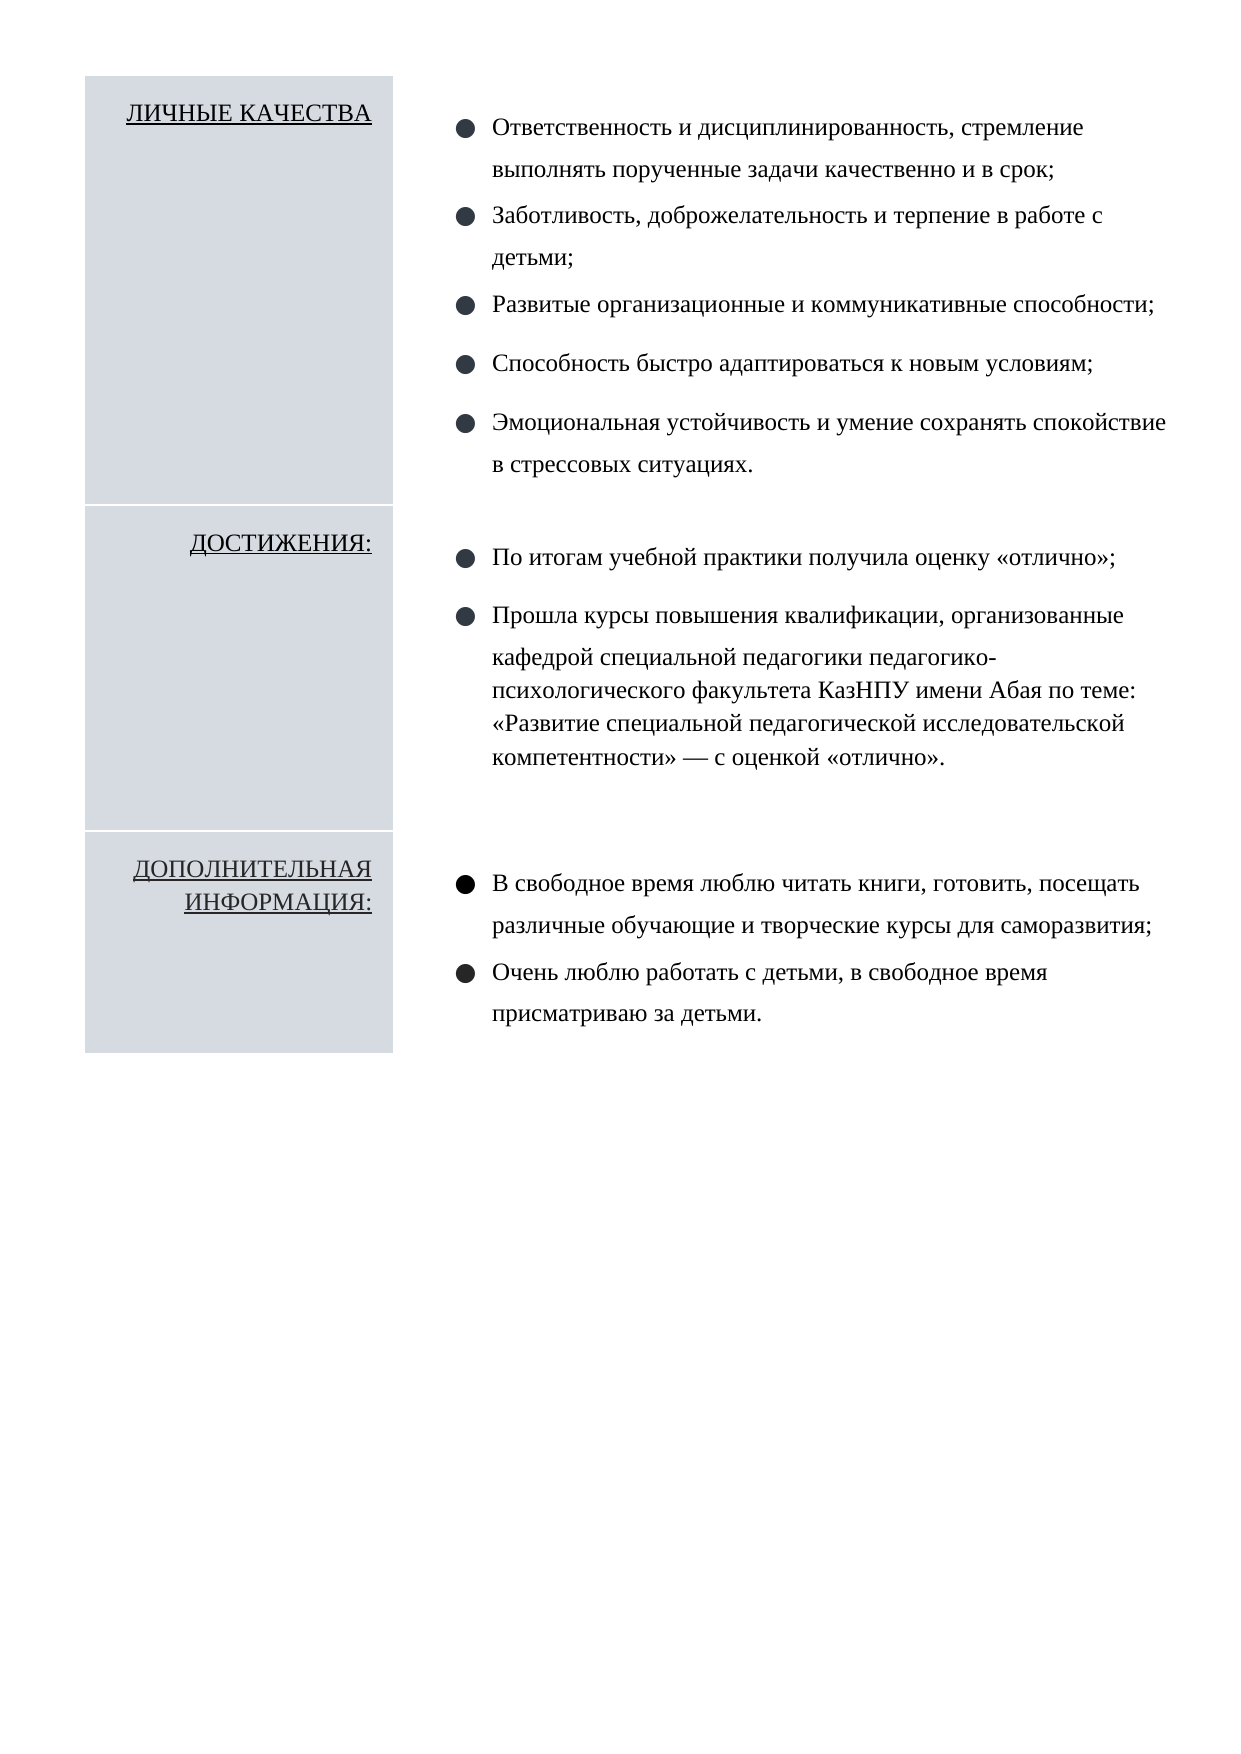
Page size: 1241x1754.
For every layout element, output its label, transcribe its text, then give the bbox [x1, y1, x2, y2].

table_cell ДОСТИЖЕНИЯ: [85, 506, 393, 830]
table_cell ДОПОЛНИТЕЛЬНАЯ ИНФОРМАЦИЯ: [85, 832, 393, 1053]
table_cell ЛИЧНЫЕ КАЧЕСТВА [85, 76, 393, 504]
table_cell Ответственность и дисциплинированность, стремление выполнять порученные задачи качественно и в срок; Заботливость, доброжелательность и терпение в работе с детьми; Развитые организационные и коммуникативные способности; Способность быстро адаптироваться к новым условиям; Эмоциональная устойчивость и умение сохранять спокойствие в стрессовых ситуациях. [395, 76, 1194, 504]
table_cell По итогам учебной практики получила оценку «отлично»; Прошла курсы повышения квалификации, организованные кафедрой специальной педагогики педагогико-психологического факультета КазНПУ имени Абая по теме: «Развитие специальной педагогической исследовательской компетентности» — с оценкой «отлично». [395, 506, 1194, 830]
table_cell В свободное время люблю читать книги, готовить, посещать различные обучающие и творческие курсы для саморазвития; Очень люблю работать с детьми, в свободное время присматриваю за детьми. [395, 832, 1194, 1053]
